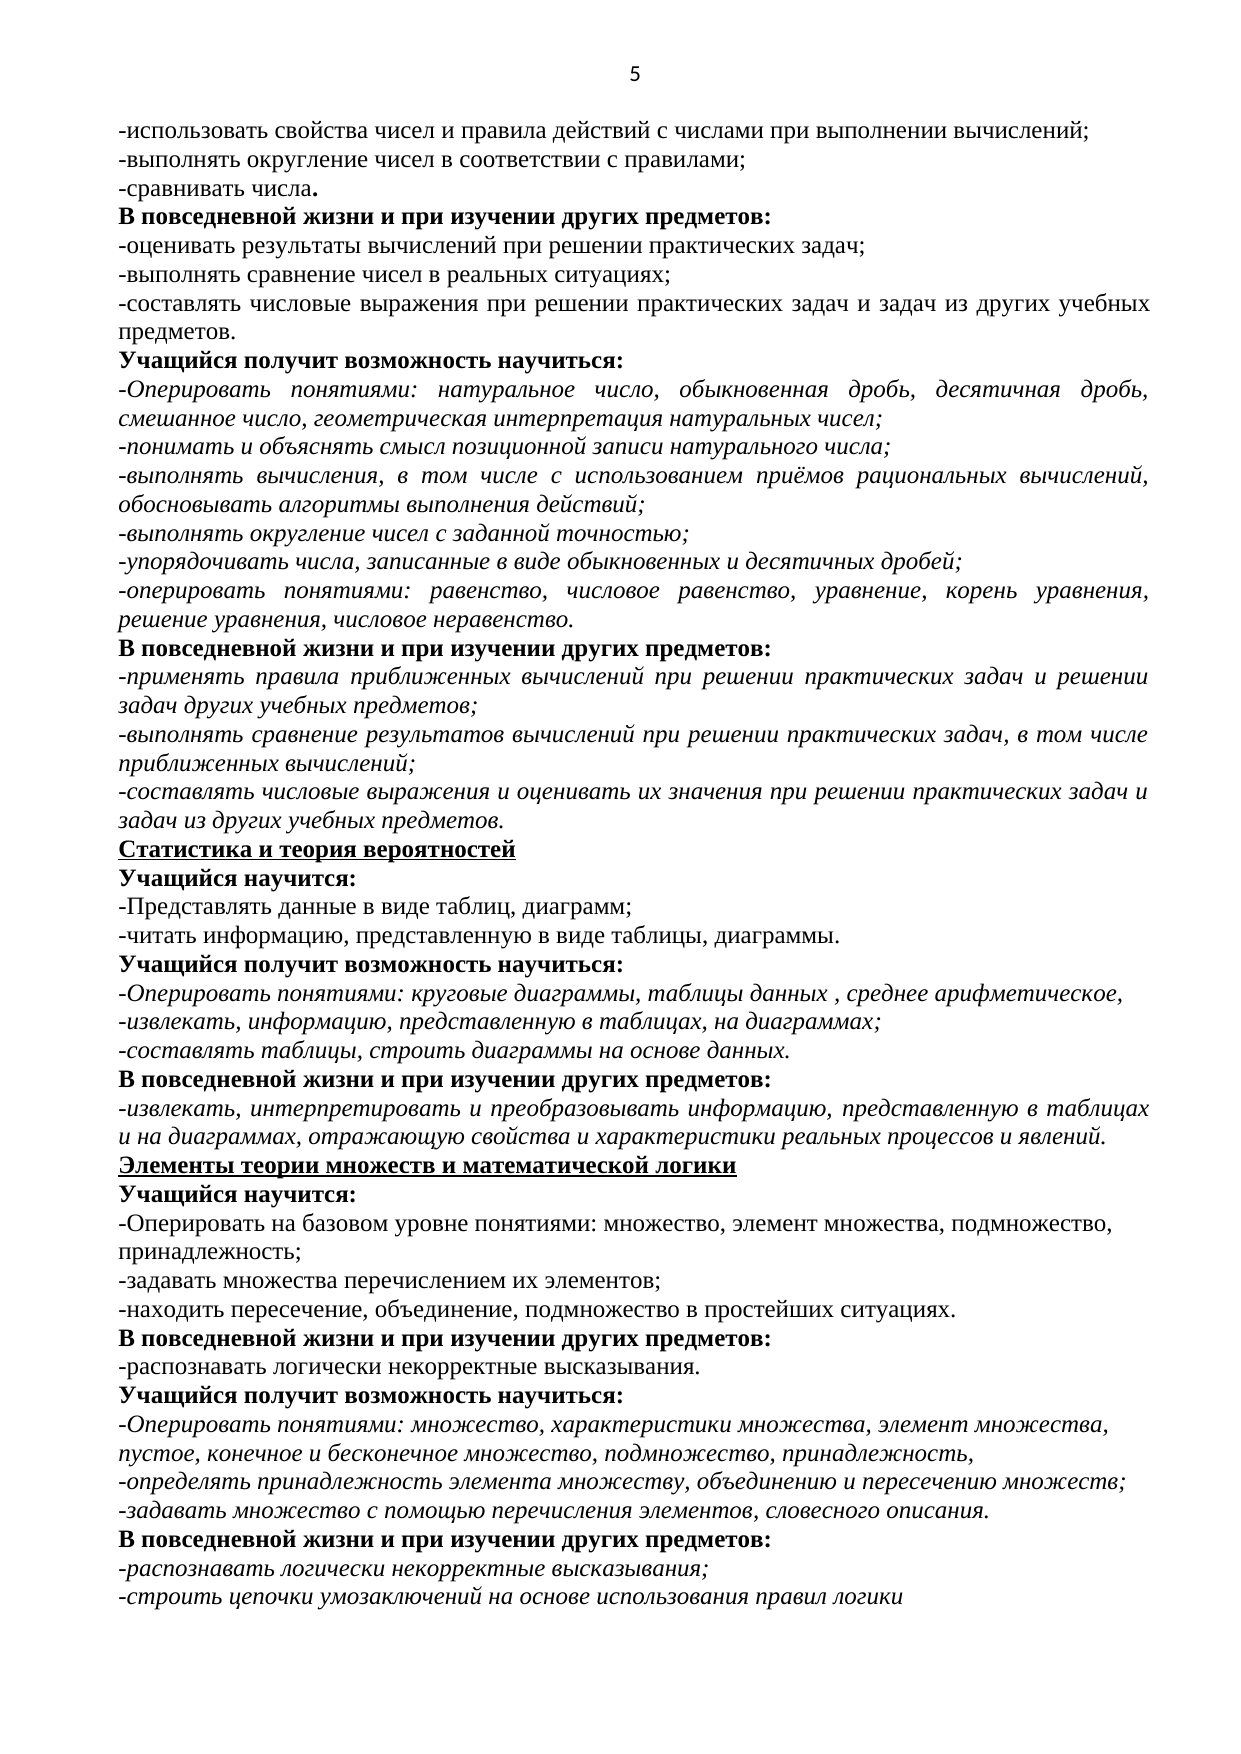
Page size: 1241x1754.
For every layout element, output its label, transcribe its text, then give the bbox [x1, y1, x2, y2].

list -Оперировать понятиями: круговые диаграммы, таблицы данных , среднее арифметическое, [118, 978, 1152, 1006]
text -Оперировать понятиями: множество, характеристики множества, элемент множества, пустое, конечное и бесконечное множество, подмножество, принадлежность, [118, 1409, 1152, 1466]
list -выполнять сравнение чисел в реальных ситуациях; [118, 259, 1152, 288]
text -Оперировать на базовом уровне понятиями: множество, элемент множества, подмножество, принадлежность; [118, 1208, 1152, 1265]
list Учащийся получит возможность научиться: [118, 345, 1152, 374]
list -Представлять данные в виде таблиц, диаграмм; [118, 891, 1152, 920]
list -упорядочивать числа, записанные в виде обыкновенных и десятичных дробей; [118, 546, 1152, 575]
text -распознавать логически некорректные высказывания; [118, 1553, 1152, 1581]
list -выполнять вычисления, в том числе с использованием приёмов рациональных вычислений, обосновывать алгоритмы выполнения действий; [118, 460, 1152, 518]
list -сравнивать числа. [118, 173, 1152, 201]
subtitle Учащийся научится: [118, 863, 1152, 891]
text -находить пересечение, объединение, подмножество в простейших ситуациях. [118, 1294, 1152, 1323]
list -читать информацию, представленную в виде таблицы, диаграммы. [118, 920, 1152, 949]
text -распознавать логически некорректные высказывания. [118, 1351, 1152, 1380]
text В повседневной жизни и при изучении других предметов: [118, 1323, 1152, 1351]
text Статистика и теория вероятностей [118, 834, 1152, 863]
text -строить цепочки умозаключений на основе использования правил логики [118, 1581, 1152, 1610]
list -Оперировать понятиями: натуральное число, обыкновенная дробь, десятичная дробь, смешанное число, геометрическая интерпретация натуральных чисел; [118, 374, 1152, 431]
text -задавать множество с помощью перечисления элементов, словесного описания. [118, 1495, 1152, 1524]
list -составлять таблицы, строить диаграммы на основе данных. [118, 1035, 1152, 1064]
text В повседневной жизни и при изучении других предметов: [118, 633, 1152, 661]
list -составлять числовые выражения при решении практических задач и задач из других учебных предметов. [118, 288, 1152, 345]
text Учащийся получит возможность научиться: [118, 1380, 1152, 1409]
list -оценивать результаты вычислений при решении практических задач; [118, 230, 1152, 259]
list -выполнять сравнение результатов вычислений при решении практических задач, в том числе приближенных вычислений; [118, 719, 1152, 776]
text В повседневной жизни и при изучении других предметов: [118, 1064, 1152, 1093]
list -выполнять округление чисел с заданной точностью; [118, 518, 1152, 546]
text В повседневной жизни и при изучении других предметов: [118, 201, 1152, 230]
list -извлекать, интерпретировать и преобразовывать информацию, представленную в таблицах и на диаграммах, отражающую свойства и характеристики реальных процессов и явлений. [118, 1093, 1152, 1150]
list -использовать свойства чисел и правила действий с числами при выполнении вычислений; [118, 115, 1152, 144]
text Учащийся научится: [118, 1179, 1152, 1208]
text В повседневной жизни и при изучении других предметов: [118, 1524, 1152, 1553]
list -понимать и объяснять смысл позиционной записи натурального числа; [118, 431, 1152, 460]
list -составлять числовые выражения и оценивать их значения при решении практических задач и задач из других учебных предметов. [118, 776, 1152, 834]
text -задавать множества перечислением их элементов; [118, 1265, 1152, 1294]
list Учащийся получит возможность научиться: [118, 949, 1152, 978]
list -оперировать понятиями: равенство, числовое равенство, уравнение, корень уравнения, решение уравнения, числовое неравенство. [118, 575, 1152, 633]
list -применять правила приближенных вычислений при решении практических задач и решении задач других учебных предметов; [118, 661, 1152, 719]
text -определять принадлежность элемента множеству, объединению и пересечению множеств; [118, 1466, 1152, 1495]
text Элементы теории множеств и математической логики [118, 1150, 1152, 1179]
list -выполнять округление чисел в соответствии с правилами; [118, 144, 1152, 173]
list -извлекать, информацию, представленную в таблицах, на диаграммах; [118, 1006, 1152, 1035]
